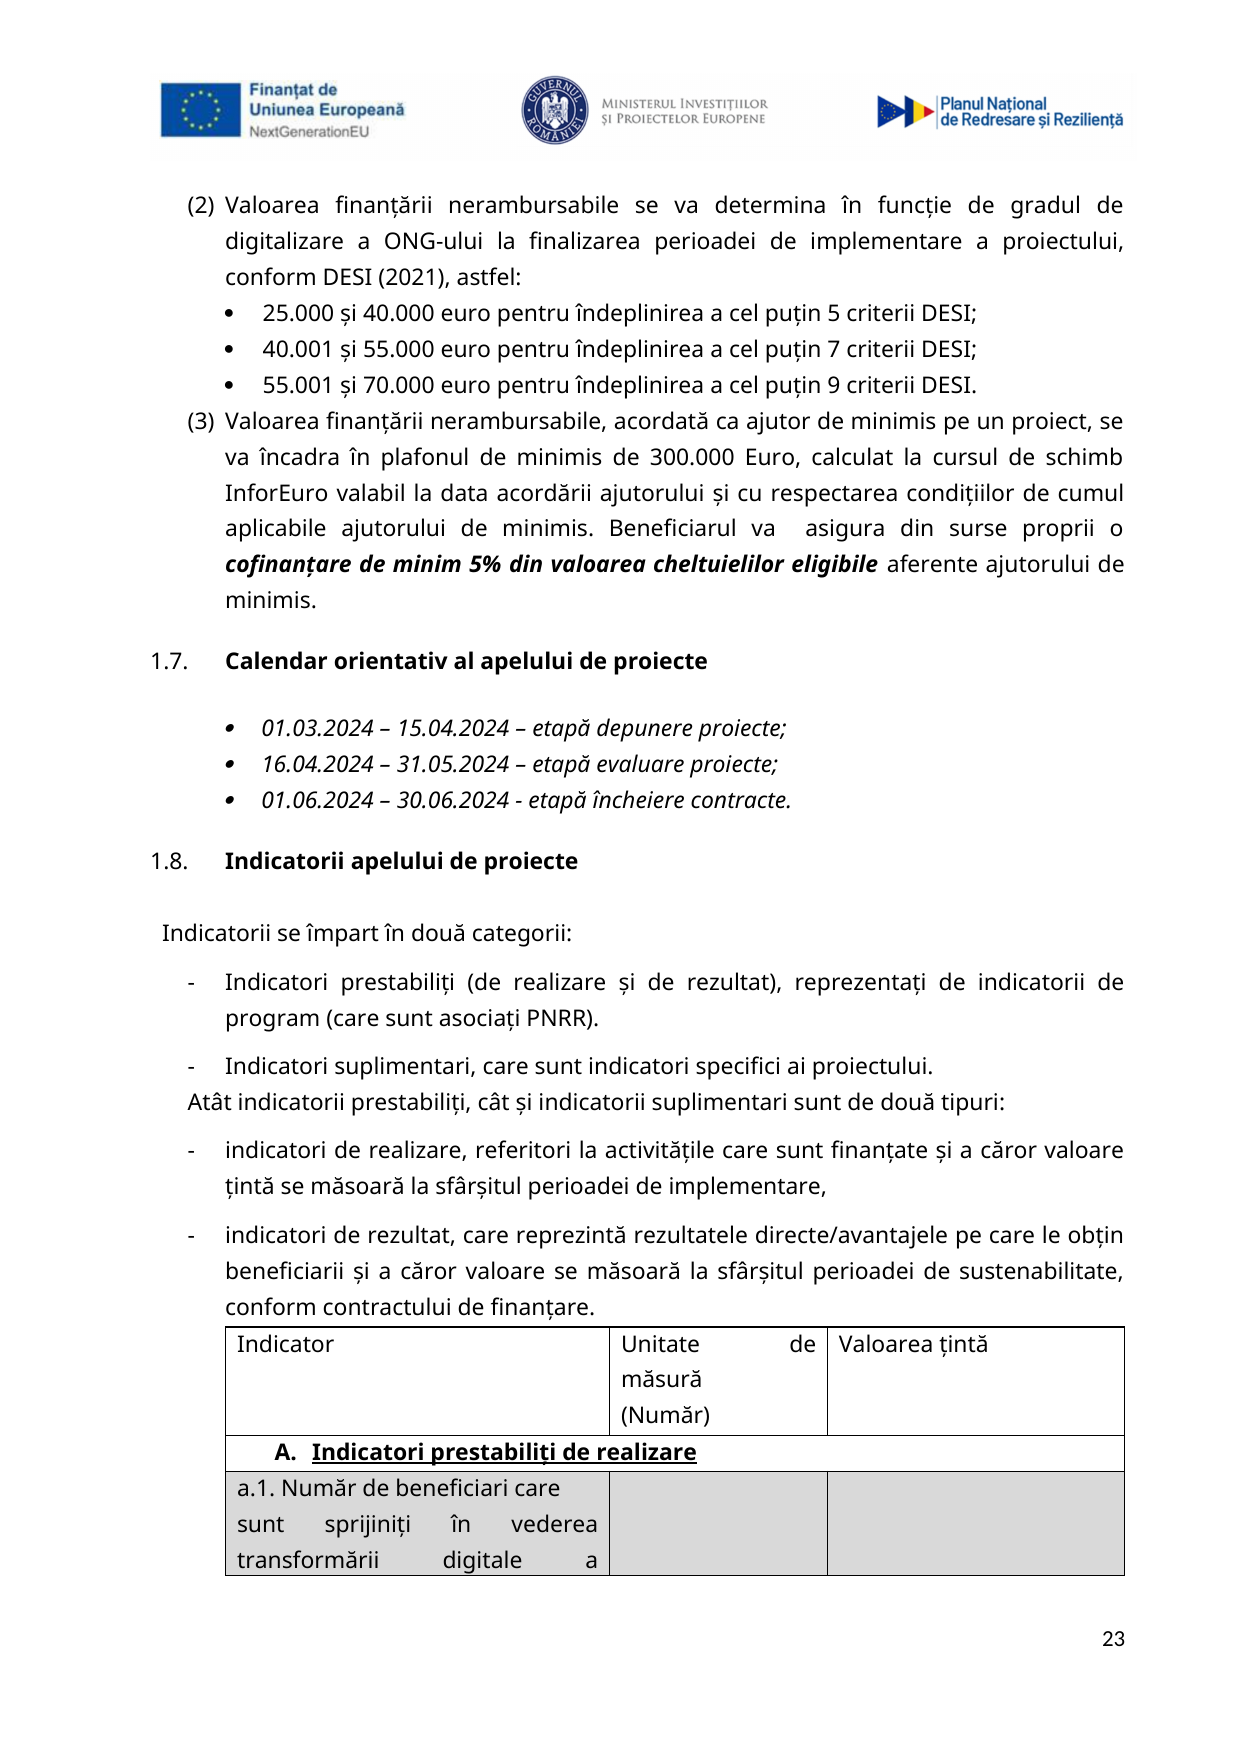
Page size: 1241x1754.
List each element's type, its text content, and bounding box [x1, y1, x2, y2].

list Indicatori suplimentari, care sunt indicatori specifici ai proiectului. [187, 1050, 1125, 1081]
table_header Indicator [226, 1328, 609, 1434]
list 16.04.2024 – 31.05.2024 – etapă evaluare proiecte; [223, 748, 1125, 779]
table_cell [610, 1472, 827, 1575]
list 40.001 și 55.000 euro pentru îndeplinirea a cel puțin 7 criterii DESI; [225, 333, 1125, 364]
table_cell a.1. Număr de beneficiari care sunt sprijiniți în vederea transformării digitale a organizației prin investiții în infrastructura digitală. [226, 1472, 609, 1575]
subtitle Calendar orientativ al apelului de proiecte [150, 645, 1125, 676]
list 25.000 și 40.000 euro pentru îndeplinirea a cel puțin 5 criterii DESI; [225, 297, 1125, 328]
list Valoarea finanțării nerambursabile, acordată ca ajutor de minimis pe un proiect, se va încadra în plafonul de minimis de 300.000 Euro, calculat la cursul de schimb InforEuro valabil la data acordării ajutorului și cu respectarea condițiilor de cumul aplicabile ajutorului de minimis. Beneficiarul va asigura din surse proprii o cofinanțare de minim 5% din valoarea cheltuielilor eligibile aferente ajutorului de minimis. [187, 404, 1125, 616]
picture [150, 73, 1137, 161]
table_header Unitate de măsură (Număr) [610, 1328, 827, 1434]
subtitle Indicatorii apelului de proiecte [150, 845, 1125, 876]
table_cell [828, 1472, 1124, 1575]
list indicatori de realizare, referitori la activitățile care sunt finanțate și a căror valoare țintă se măsoară la sfârșitul perioadei de implementare, [187, 1134, 1125, 1201]
list indicatori de rezultat, care reprezintă rezultatele directe/avantajele pe care le obțin beneficiarii și a căror valoare se măsoară la sfârșitul perioadei de sustenabilitate, conform contractului de finanțare. [187, 1219, 1125, 1322]
text Atât indicatorii prestabiliți, cât și indicatorii suplimentari sunt de două tipuri: [187, 1086, 1125, 1117]
list 01.06.2024 – 30.06.2024 - etapă încheiere contracte. [223, 784, 1125, 816]
text Indicatorii se împart în două categorii: [150, 917, 1125, 948]
table_header Valoarea țintă [828, 1328, 1124, 1434]
table_cell Indicatori prestabiliți de realizare [226, 1436, 1124, 1471]
list 01.03.2024 – 15.04.2024 – etapă depunere proiecte; [223, 712, 1125, 744]
list Indicatori prestabiliți (de realizare și de rezultat), reprezentați de indicatorii de program (care sunt asociați PNRR). [187, 966, 1125, 1033]
list Valoarea finanțării nerambursabile se va determina în funcție de gradul de digitalizare a ONG-ului la finalizarea perioadei de implementare a proiectului, conform DESI (2021), astfel: [187, 189, 1125, 292]
list 55.001 și 70.000 euro pentru îndeplinirea a cel puțin 9 criterii DESI. [225, 369, 1125, 400]
